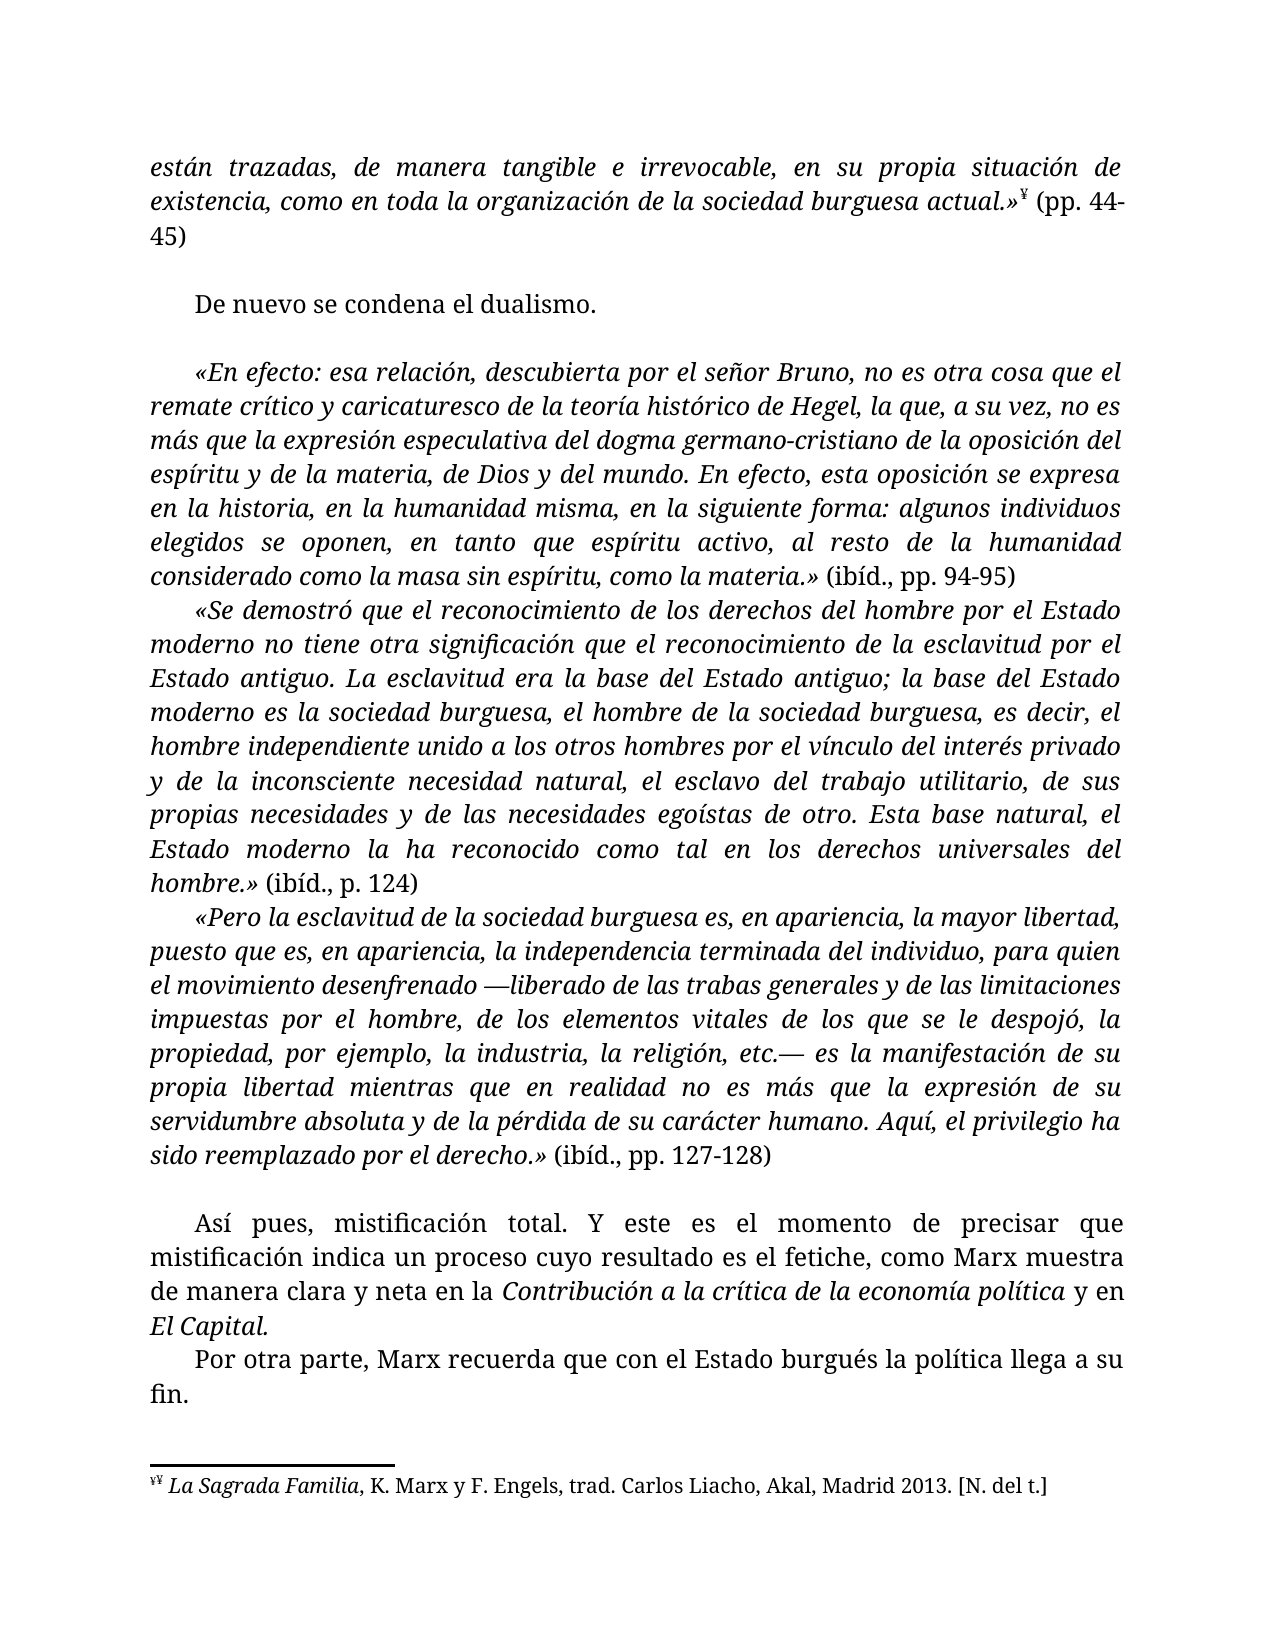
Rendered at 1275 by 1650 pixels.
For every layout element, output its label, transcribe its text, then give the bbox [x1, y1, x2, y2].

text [150, 150, 1125, 252]
text «Pero la esclavitud de la sociedad burguesa es, en apariencia, la mayor libertad, puesto que es, en apariencia, la independencia terminada del individuo, para quien el movimiento desenfrenado —liberado de las trabas generales y de las limitaciones impuestas por el hombre, de los elementos vitales de los que se le despojó, la propiedad, por ejemplo, la industria, la religión, etc.— es la manifestación de su propia libertad mientras que en realidad no es más que la expresión de su servidumbre absoluta y de la pérdida de su carácter humano. Aquí, el privilegio ha sido reemplazado por el derecho.» (ibíd., pp. 127-128) [150, 899, 1125, 1172]
text «Se demostró que el reconocimiento de los derechos del hombre por el Estado moderno no tiene otra significación que el reconocimiento de la esclavitud por el Estado antiguo. La esclavitud era la base del Estado antiguo; la base del Estado moderno es la sociedad burguesa, el hombre de la sociedad burguesa, es decir, el hombre independiente unido a los otros hombres por el vínculo del interés privado y de la inconsciente necesidad natural, el esclavo del trabajo utilitario, de sus propias necesidades y de las necesidades egoístas de otro. Esta base natural, el Estado moderno la ha reconocido como tal en los derechos universales del hombre.» (ibíd., p. 124) [150, 593, 1125, 899]
text Así pues, mistificación total. Y este es el momento de precisar que mistificación indica un proceso cuyo resultado es el fetiche, como Marx muestra de manera clara y neta en la Contribución a la crítica de la economía política y en El Capital. [150, 1206, 1125, 1342]
text «En efecto: esa relación, descubierta por el señor Bruno, no es otra cosa que el remate crítico y caricaturesco de la teoría histórico de Hegel, la que, a su vez, no es más que la expresión especulativa del dogma germano-cristiano de la oposición del espíritu y de la materia, de Dios y del mundo. En efecto, esta oposición se expresa en la historia, en la humanidad misma, en la siguiente forma: algunos individuos elegidos se oponen, en tanto que espíritu activo, al resto de la humanidad considerado como la masa sin espíritu, como la materia.» (ibíd., pp. 94-95) [150, 354, 1125, 593]
text Por otra parte, Marx recuerda que con el Estado burgués la política llega a su fin. [150, 1342, 1125, 1410]
text De nuevo se condena el dualismo. [150, 286, 1125, 320]
